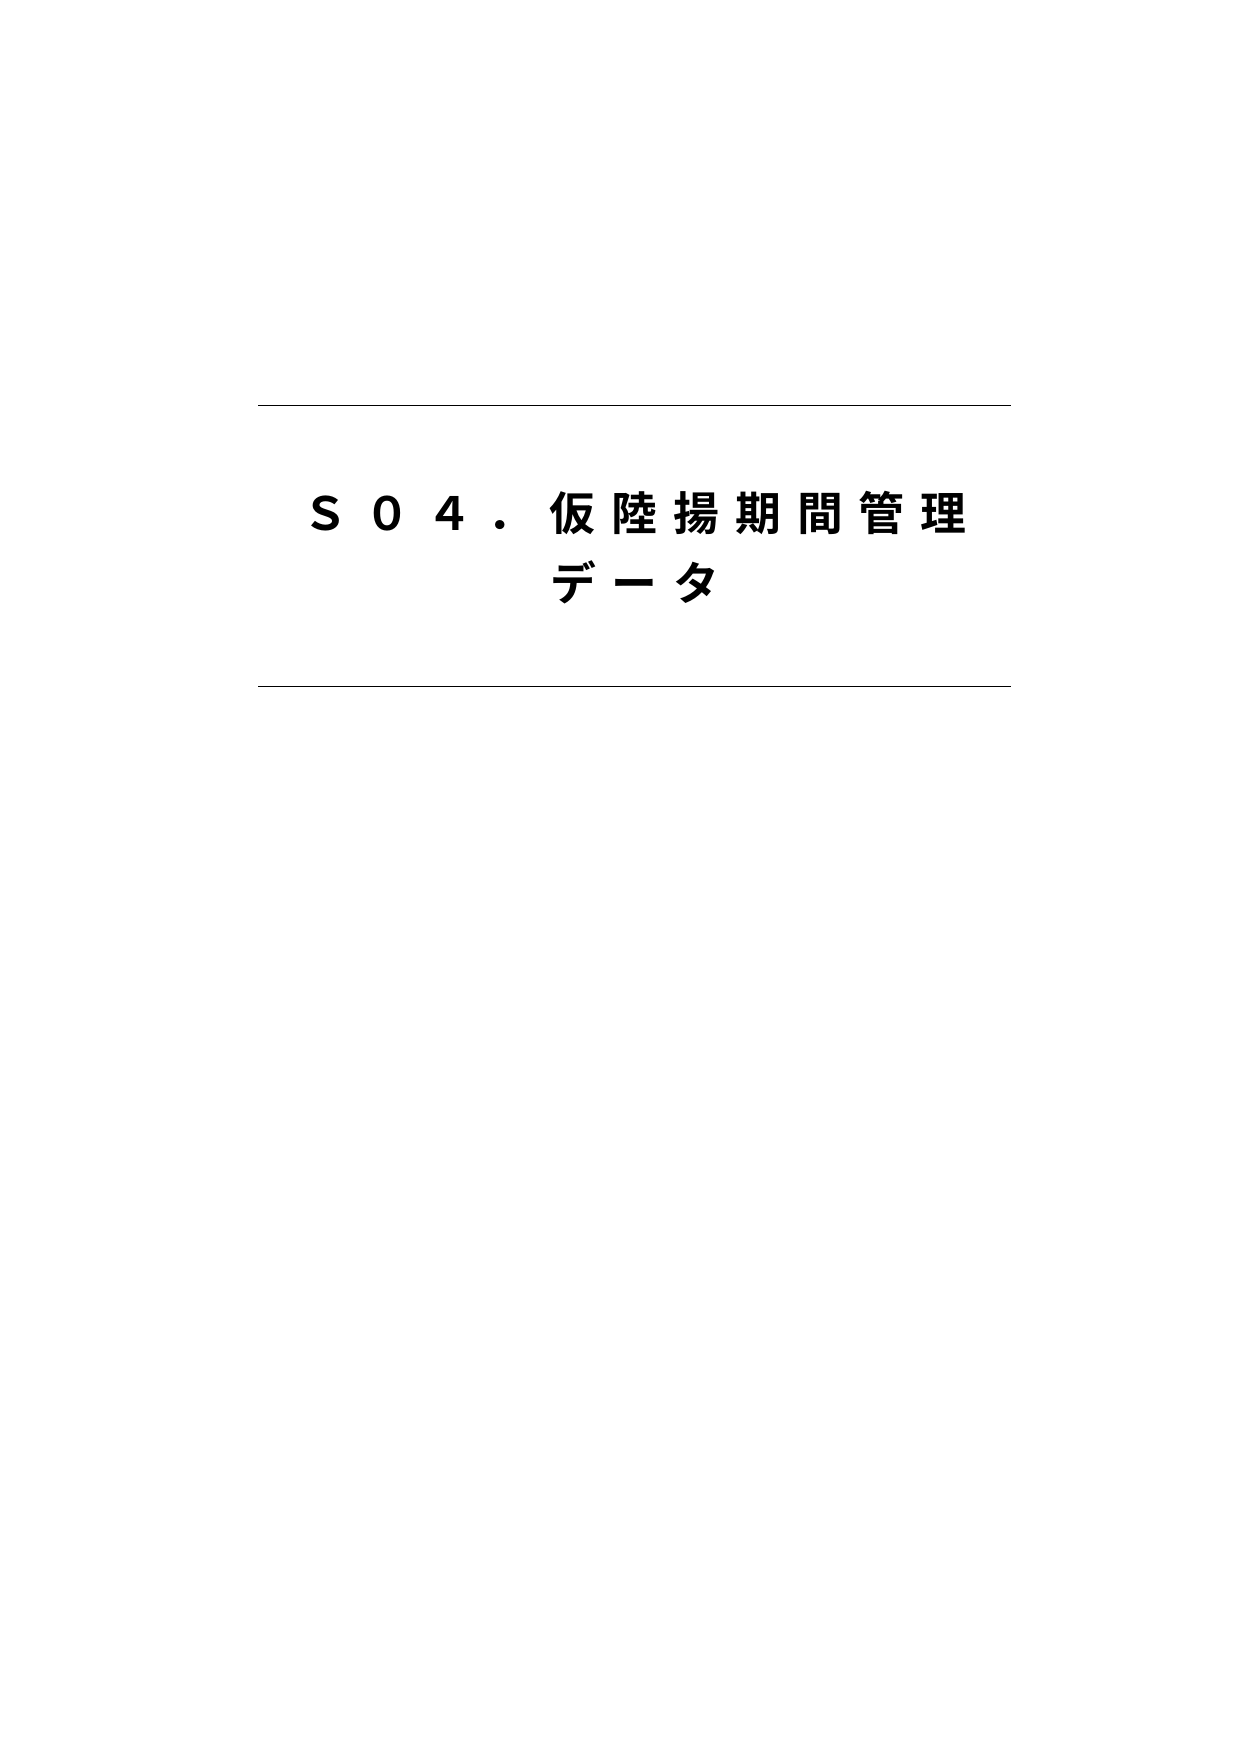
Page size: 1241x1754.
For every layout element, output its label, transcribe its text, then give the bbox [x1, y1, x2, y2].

table_header Ｓ０４．仮陸揚期間管理データ [258, 406, 1011, 686]
